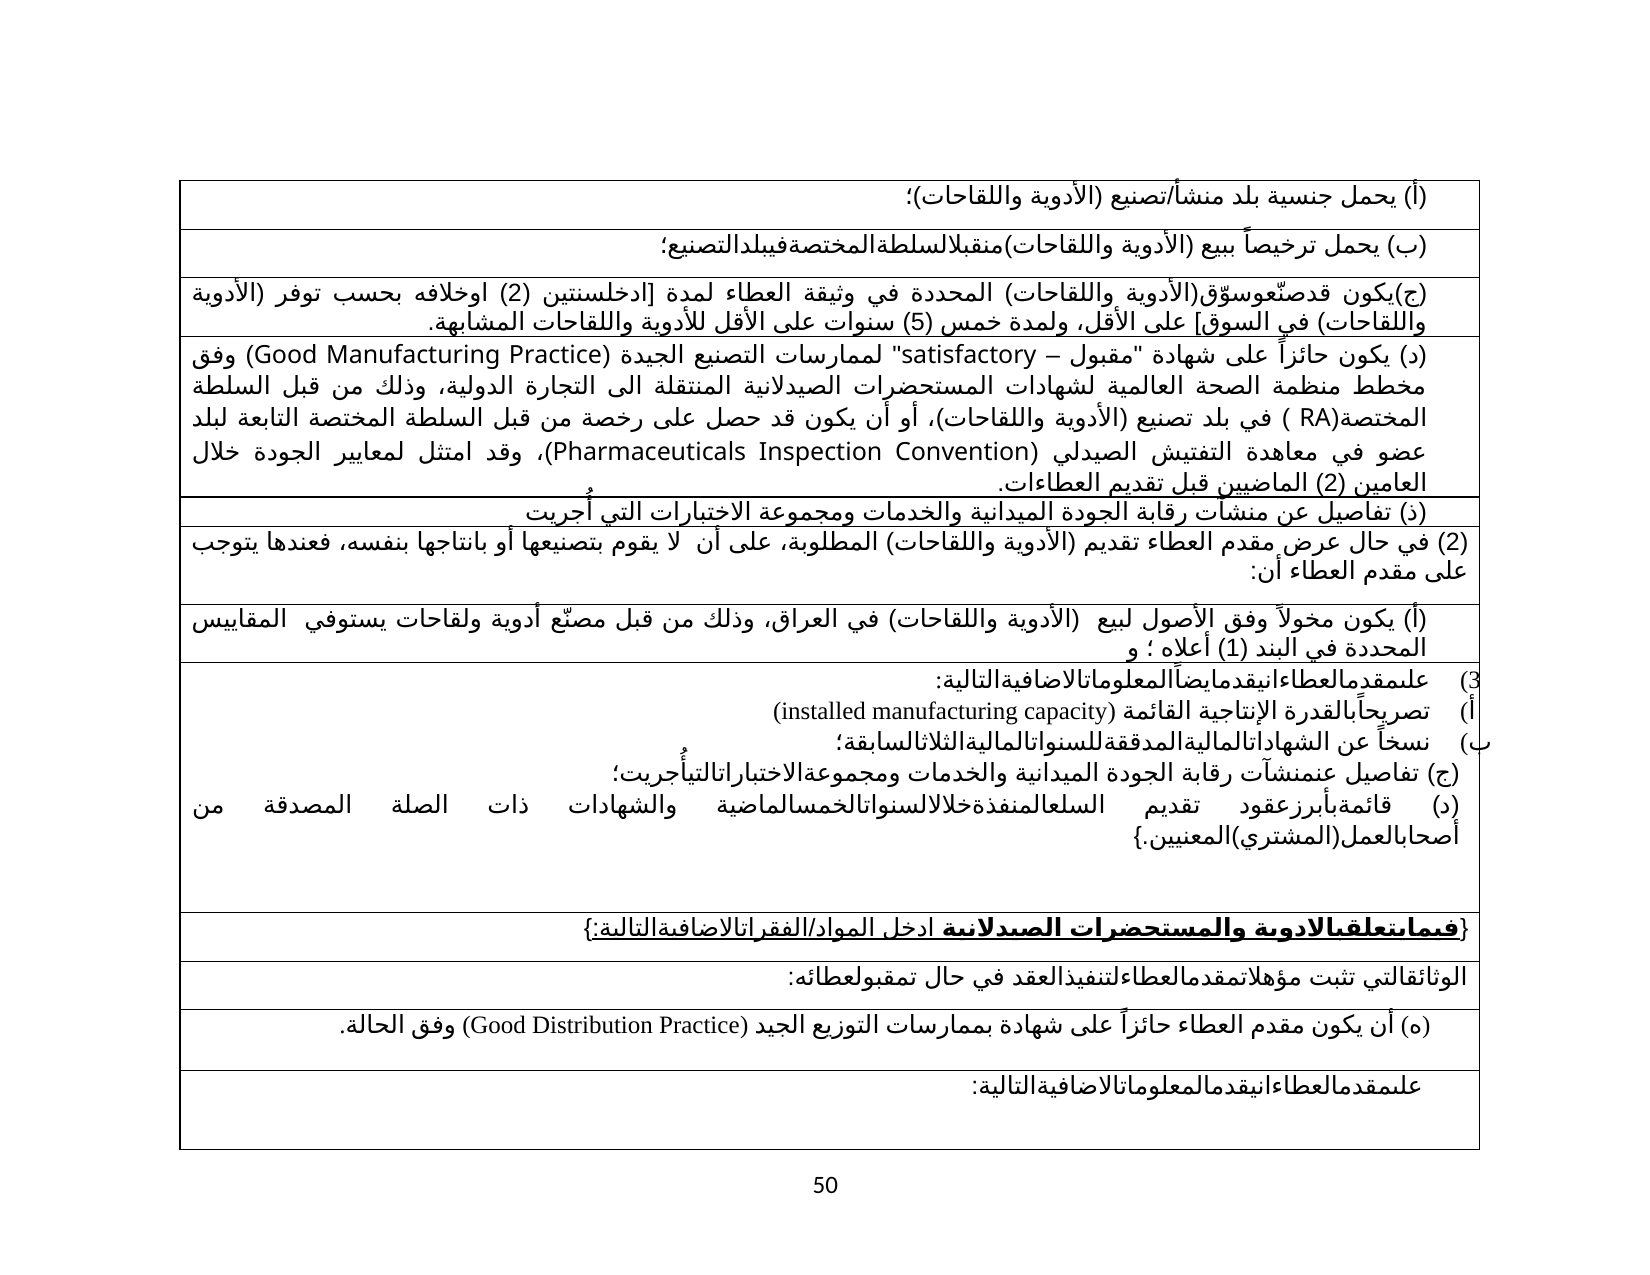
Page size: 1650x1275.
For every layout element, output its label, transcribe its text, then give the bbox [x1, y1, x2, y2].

table_cell علىمقدمالعطاءانيقدمايضاًالمعلوماتالاضافيةالتالية: تصريحاًبالقدرة الإنتاجية القائمة (installed manufacturing capacity) نسخاً عن الشهاداتالماليةالمدققةللسنواتالماليةالثلاثالسابقة؛ (ج) تفاصيل عنمنشآت رقابة الجودة الميدانية والخدمات ومجموعةالاختباراتالتيأُجريت؛ (د) قائمةبأبرزعقود تقديم السلعالمنفذةخلالالسنواتالخمسالماضية والشهادات ذات الصلة المصدقة من أصحابالعمل(المشتري)المعنيين.} [181, 663, 1479, 912]
table_cell {فيمايتعلقبالادوية والمستحضرات الصيدلانية ادخل المواد/الفقراتالاضافيةالتالية:} [181, 913, 1479, 961]
table_cell (ج)يكون قدصنّعوسوّق(الأدوية واللقاحات) المحددة في وثيقة العطاء لمدة [ادخلسنتين (2) اوخلافه بحسب توفر (الأدوية واللقاحات) في السوق] على الأقل، ولمدة خمس (5) سنوات على الأقل للأدوية واللقاحات المشابهة. [181, 278, 1479, 336]
table_cell الوثائقالتي تثبت مؤهلاتمقدمالعطاءلتنفيذالعقد في حال تمقبولعطائه: [181, 962, 1479, 1009]
table_cell علىمقدمالعطاءانيقدمالمعلوماتالاضافيةالتالية: [181, 1071, 1479, 1149]
table_cell (ب) يحمل ترخيصاً ببيع (الأدوية واللقاحات)منقبلالسلطةالمختصةفيبلدالتصنيع؛ [181, 230, 1479, 277]
table_cell (2) في حال عرض مقدم العطاء تقديم (الأدوية واللقاحات) المطلوبة، على أن لا يقوم بتصنيعها أو بانتاجها بنفسه، فعندها يتوجب على مقدم العطاء أن: [181, 527, 1479, 603]
table_cell (أ) يحمل جنسية بلد منشأ/تصنيع (الأدوية واللقاحات)؛ [181, 181, 1479, 228]
table_cell (ذ) تفاصيل عن منشآت رقابة الجودة الميدانية والخدمات ومجموعة الاختبارات التي أُجريت [181, 498, 1479, 526]
table_cell (د) يكون حائزاً على شهادة "مقبول – satisfactory" لممارسات التصنيع الجيدة (Good Manufacturing Practice) وفق مخطط منظمة الصحة العالمية لشهادات المستحضرات الصيدلانية المنتقلة الى التجارة الدولية، وذلك من قبل السلطة المختصة(RA ) في بلد تصنيع (الأدوية واللقاحات)، أو أن يكون قد حصل على رخصة من قبل السلطة المختصة التابعة لبلد عضو في معاهدة التفتيش الصيدلي (Pharmaceuticals Inspection Convention)، وقد امتثل لمعايير الجودة خلال العامين (2) الماضيين قبل تقديم العطاءات. [181, 337, 1479, 496]
table_cell (أ) يكون مخولاً وفق الأصول لبيع (الأدوية واللقاحات) في العراق، وذلك من قبل مصنّع أدوية ولقاحات يستوفي المقاييس المحددة في البند (1) أعلاه ؛ و [181, 605, 1479, 662]
table_cell (ه) أن يكون مقدم العطاء حائزاً على شهادة بممارسات التوزيع الجيد (Good Distribution Practice) وفق الحالة. [181, 1010, 1479, 1070]
